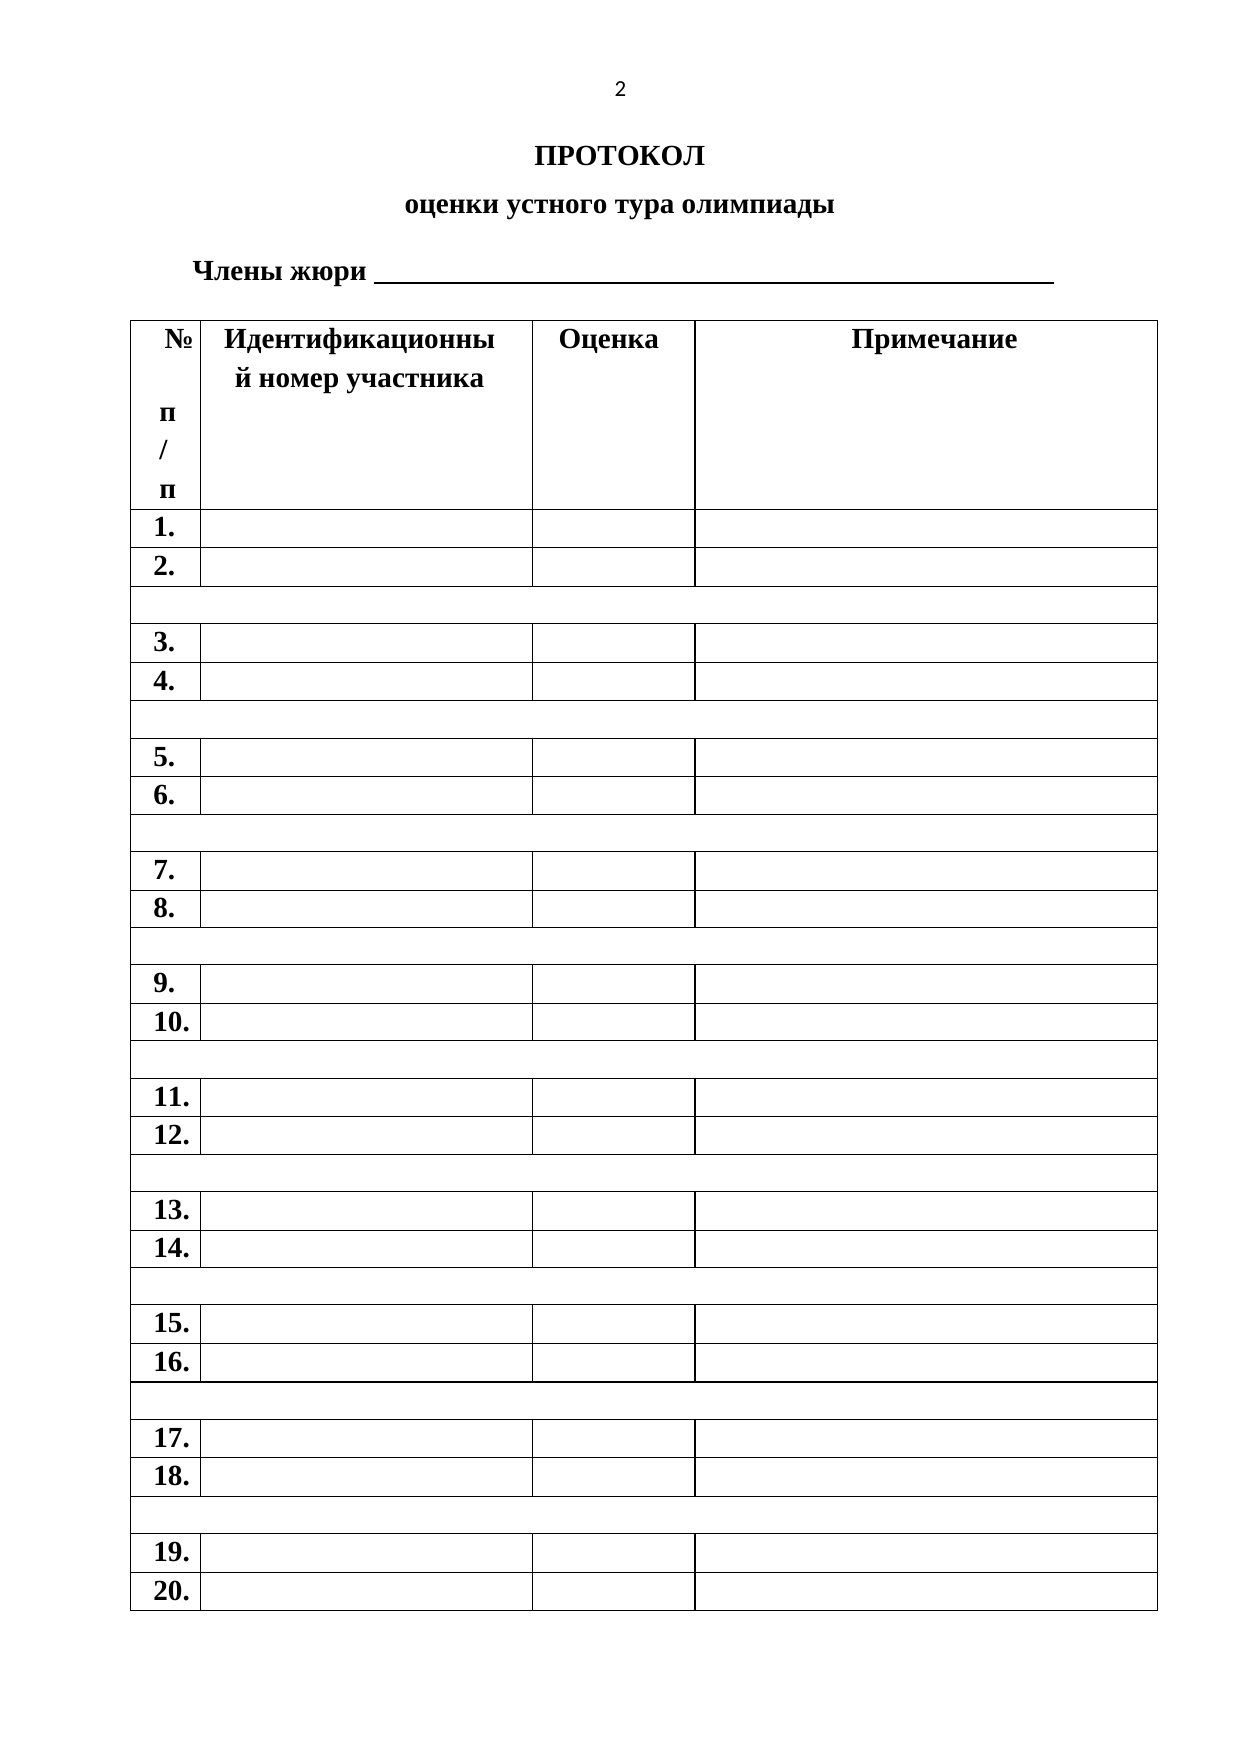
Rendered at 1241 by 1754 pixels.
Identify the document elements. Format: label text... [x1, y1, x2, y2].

table_cell [131, 815, 1157, 851]
table_cell [131, 1041, 1157, 1078]
table_cell 2. [131, 548, 200, 586]
table_cell [696, 1420, 1157, 1457]
table_cell [201, 1344, 532, 1381]
table_cell 1. [131, 510, 200, 547]
table_cell [696, 1117, 1157, 1153]
table_cell 14. [131, 1231, 200, 1267]
table_cell [201, 1004, 532, 1040]
table_cell 18. [131, 1458, 200, 1496]
table_cell [131, 701, 1157, 738]
table_cell 3. [131, 624, 200, 662]
table_cell [201, 891, 532, 927]
table_cell 10. [131, 1004, 200, 1040]
table_cell 8. [131, 891, 200, 927]
table_cell 12. [131, 1117, 200, 1153]
table_cell 9. [131, 965, 200, 1003]
table_cell [696, 852, 1157, 889]
table_cell [696, 1192, 1157, 1229]
table_cell [533, 1004, 694, 1040]
table_cell [201, 548, 532, 586]
table_cell [533, 1573, 694, 1610]
table_cell [201, 965, 532, 1003]
table_cell [201, 624, 532, 662]
table_cell [533, 1458, 694, 1496]
table_cell [533, 891, 694, 927]
text Члены жюри [124, 253, 1122, 287]
table_cell 16. [131, 1344, 200, 1381]
table_cell 19. [131, 1534, 200, 1572]
table_cell [533, 1344, 694, 1381]
table_cell [533, 624, 694, 662]
table_header Идентификационный номер участника [201, 321, 532, 508]
table_cell [201, 1458, 532, 1496]
table_cell [696, 624, 1157, 662]
subtitle оценки устного тура олимпиады [298, 186, 941, 219]
table_cell [696, 1573, 1157, 1610]
table_cell [131, 928, 1157, 964]
table_cell [533, 1420, 694, 1457]
table_cell 6. [131, 777, 200, 813]
table_cell [201, 1573, 532, 1610]
table_cell 11. [131, 1079, 200, 1116]
table_cell 4. [131, 663, 200, 700]
table_cell [131, 587, 1157, 623]
table_cell [696, 663, 1157, 700]
table_cell [533, 510, 694, 547]
table_cell 7. [131, 852, 200, 889]
table_cell [533, 1079, 694, 1116]
table_cell [131, 1383, 1157, 1419]
table_cell [201, 1117, 532, 1153]
table_cell [201, 1079, 532, 1116]
table_cell [201, 777, 532, 813]
table_cell [533, 1305, 694, 1343]
table_cell [696, 1231, 1157, 1267]
table_cell [696, 777, 1157, 813]
table_cell [533, 777, 694, 813]
table_cell [696, 1305, 1157, 1343]
table_cell [696, 1079, 1157, 1116]
table_cell [696, 510, 1157, 547]
table_cell [533, 1192, 694, 1229]
table_cell [201, 1231, 532, 1267]
table_header № п/п [131, 321, 200, 508]
table_header Примечание [696, 321, 1157, 508]
text ПРОТОКОЛ [298, 138, 941, 172]
table_cell 20. [131, 1573, 200, 1610]
table_cell [696, 1458, 1157, 1496]
table_cell [533, 965, 694, 1003]
table_cell [131, 1155, 1157, 1191]
table_cell [696, 891, 1157, 927]
table_cell [533, 663, 694, 700]
table_cell 5. [131, 739, 200, 776]
table_cell [201, 1305, 532, 1343]
table_cell [533, 739, 694, 776]
table_cell [696, 548, 1157, 586]
table_cell [201, 852, 532, 889]
table_cell [533, 1117, 694, 1153]
table_header Оценка [533, 321, 694, 508]
table_cell 17. [131, 1420, 200, 1457]
table_cell [131, 1268, 1157, 1304]
table_cell [533, 1534, 694, 1572]
table_cell [533, 852, 694, 889]
table_cell [533, 548, 694, 586]
table_cell [696, 1344, 1157, 1381]
table_cell 15. [131, 1305, 200, 1343]
table_cell [201, 739, 532, 776]
table_cell [201, 663, 532, 700]
table_cell [696, 1004, 1157, 1040]
table_cell [131, 1497, 1157, 1533]
table_cell [201, 1534, 532, 1572]
table_cell [696, 1534, 1157, 1572]
table_cell [201, 1420, 532, 1457]
table_cell [201, 1192, 532, 1229]
table_cell 13. [131, 1192, 200, 1229]
table_cell [533, 1231, 694, 1267]
table_cell [696, 739, 1157, 776]
table_cell [696, 965, 1157, 1003]
table_cell [201, 510, 532, 547]
